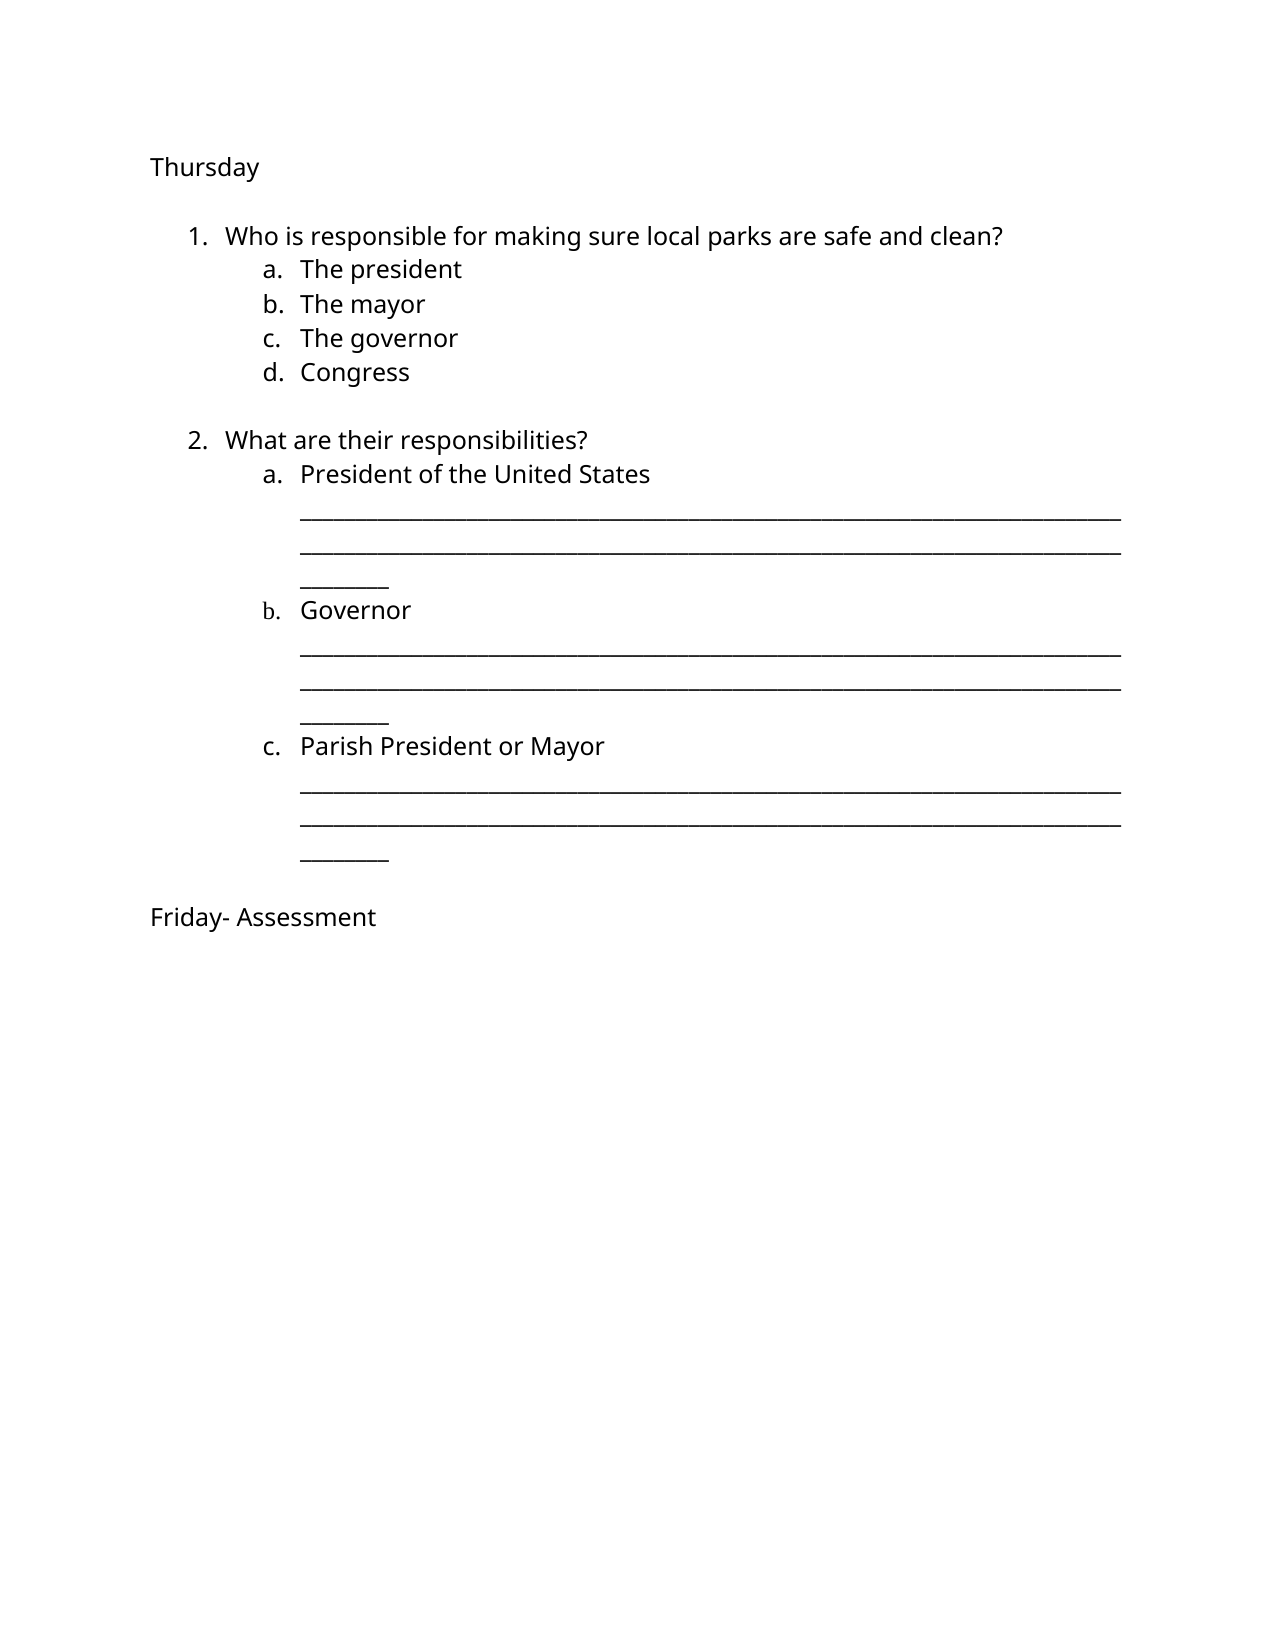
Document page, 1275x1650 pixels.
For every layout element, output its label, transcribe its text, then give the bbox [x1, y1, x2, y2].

text Friday- Assessment [150, 899, 1125, 933]
text Thursday [150, 150, 1125, 184]
list Governor [262, 593, 1125, 627]
list Who is responsible for making sure local parks are safe and clean? [187, 218, 1125, 252]
list Parish President or Mayor [262, 729, 1125, 763]
text ____________________________________________________________________________________________________________________________________________________________ [300, 627, 1125, 729]
list ____________________________________________________________________________________________________________________________________________________________ [300, 763, 1125, 865]
list The mayor [262, 286, 1125, 320]
list The president [262, 252, 1125, 286]
list Congress [262, 354, 1125, 388]
list The governor [262, 320, 1125, 354]
list President of the United States ____________________________________________________________________________________________________________________________________________________________ [262, 457, 1125, 593]
list What are their responsibilities? [187, 422, 1125, 457]
